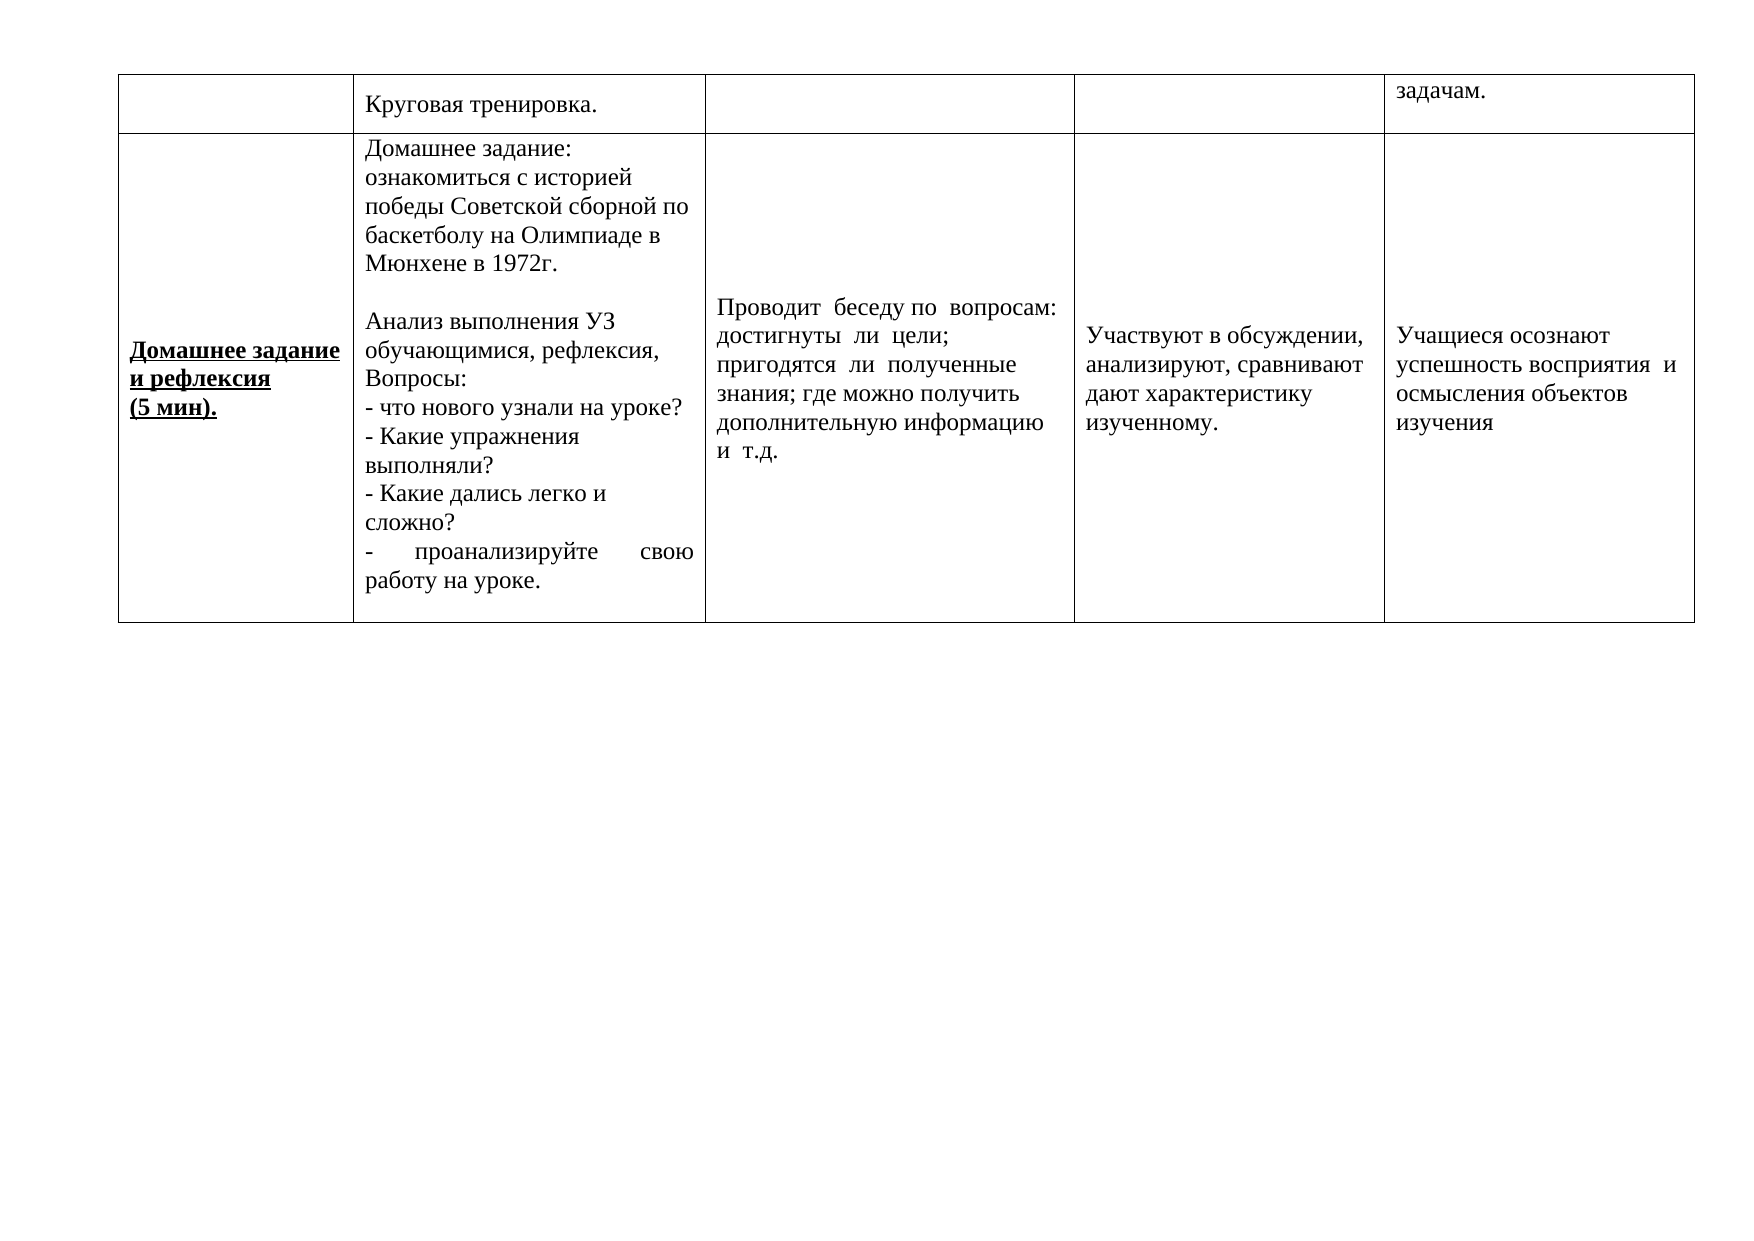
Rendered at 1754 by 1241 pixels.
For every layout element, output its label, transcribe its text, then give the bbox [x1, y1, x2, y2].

table_cell Учащиеся осознают успешность восприятия и осмысления объектов изучения [1385, 134, 1694, 622]
table_cell Участвуют в обсуждении, анализируют, сравнивают дают характеристику изученному. [1075, 134, 1384, 622]
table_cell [1385, 75, 1694, 132]
table_cell Домашнее задание: ознакомиться с историей победы Советской сборной по баскетболу на Олимпиаде в Мюнхене в 1972г. Анализ выполнения УЗ обучающимися, рефлексия, Вопросы: - что нового узнали на уроке? - Какие упражнения выполняли? - Какие дались легко и сложно? - проанализируйте свою работу на уроке. [354, 134, 705, 622]
table_cell Домашнее задание и рефлексия (5 мин). [119, 134, 353, 622]
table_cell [354, 75, 705, 132]
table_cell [119, 75, 353, 132]
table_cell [706, 75, 1074, 132]
table_cell Проводит беседу по вопросам: достигнуты ли цели; пригодятся ли полученные знания; где можно получить дополнительную информацию и т.д. [706, 134, 1074, 622]
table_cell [1075, 75, 1384, 132]
